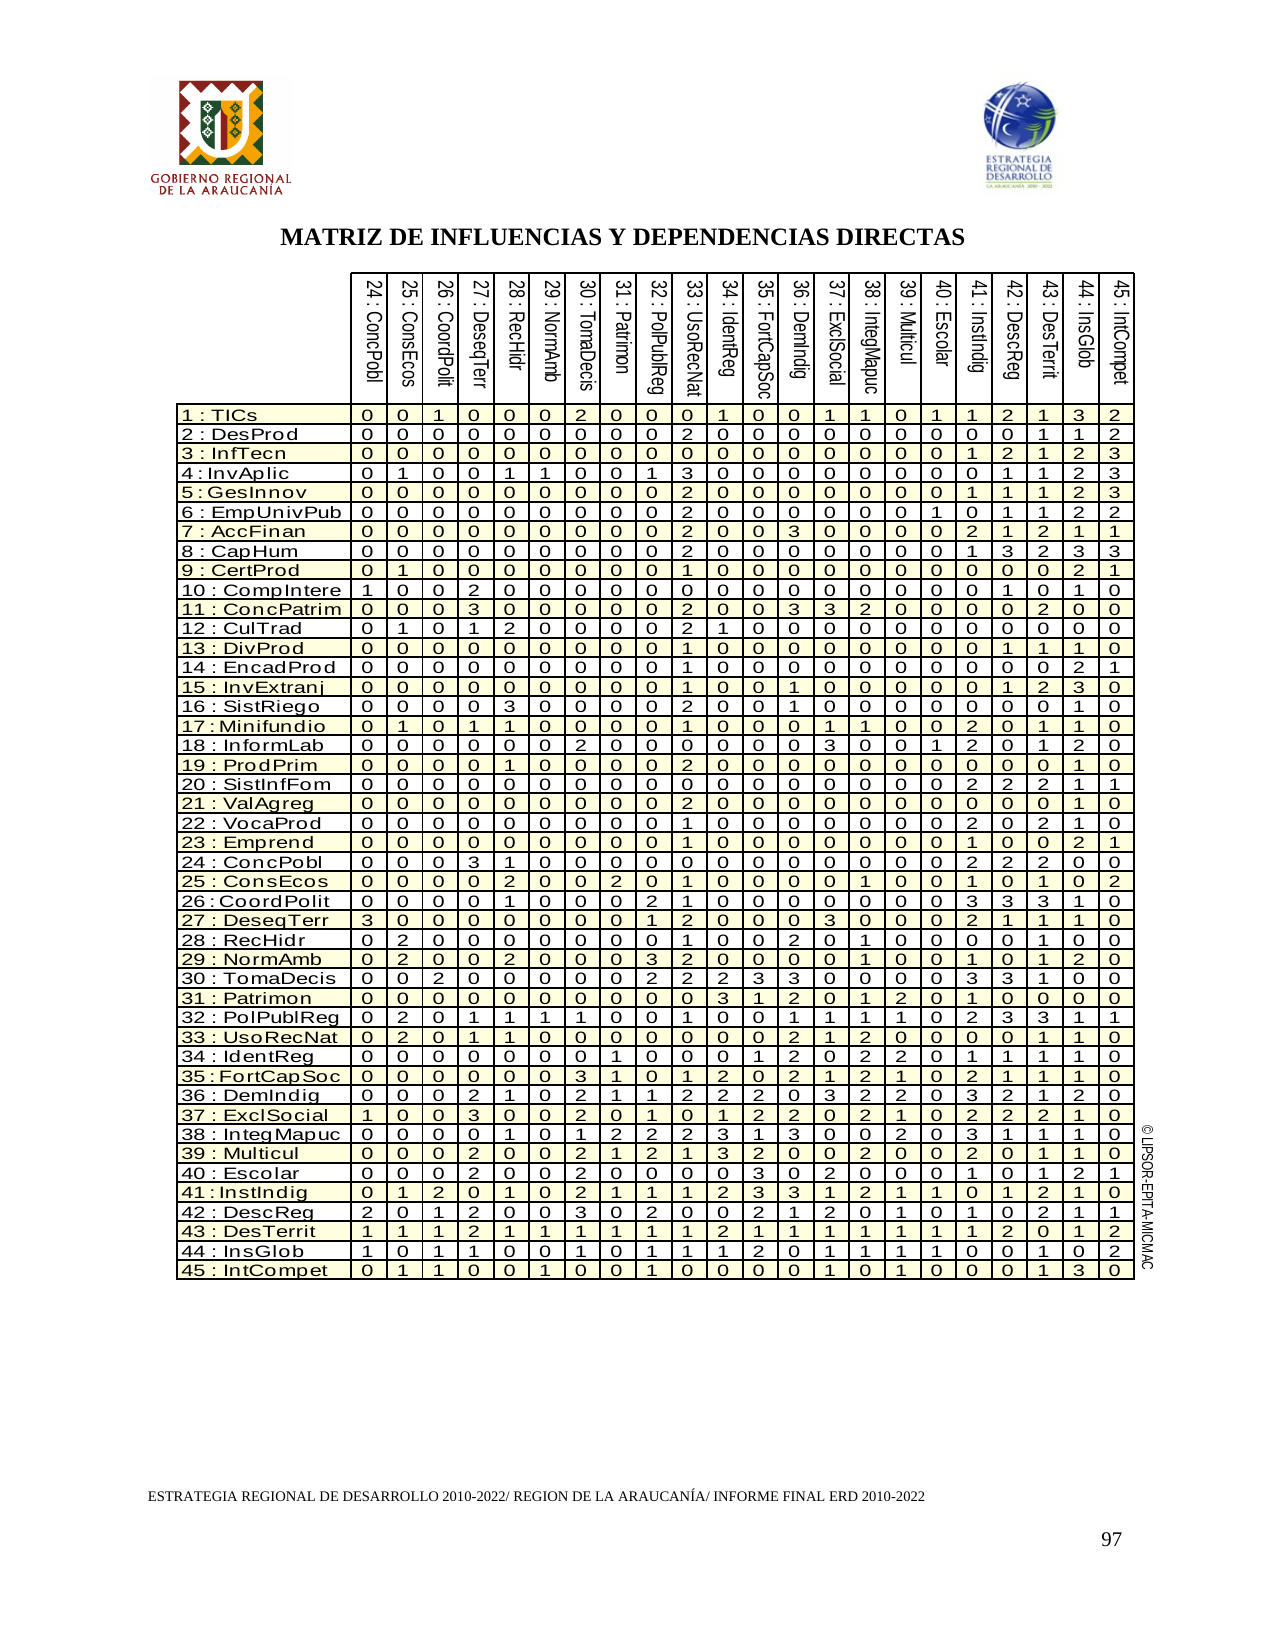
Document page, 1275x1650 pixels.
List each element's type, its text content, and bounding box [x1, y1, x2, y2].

text MATRIZ DE INFLUENCIAS Y DEPENDENCIAS DIRECTAS [148, 222, 1098, 250]
picture [975, 73, 1069, 197]
picture [147, 75, 294, 197]
